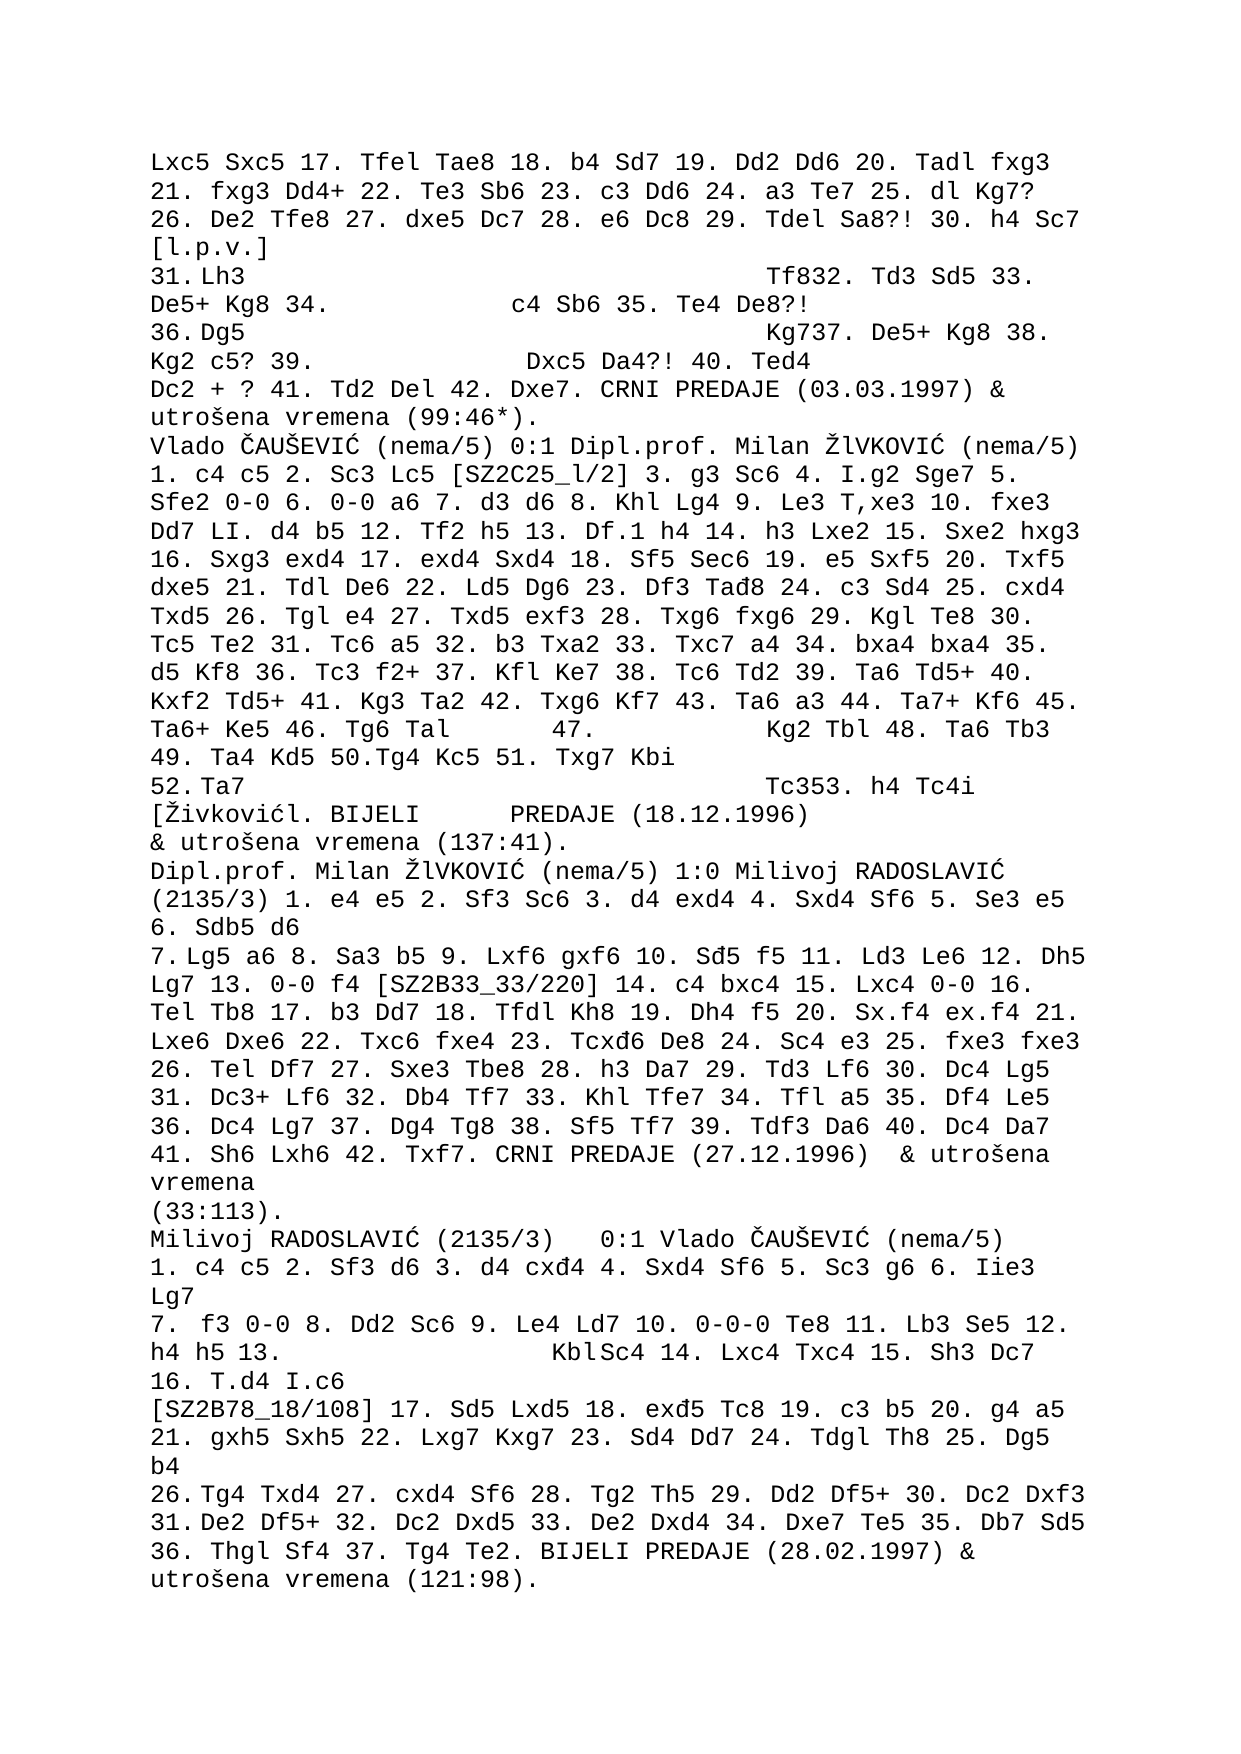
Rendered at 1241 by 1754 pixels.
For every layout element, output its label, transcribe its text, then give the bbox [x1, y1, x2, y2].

text Dc2 + ? 41. Td2 Del 42. Dxe7. CRNI PREDAJE (03.03.1997) & utrošena vremena (99:46*). [150, 377, 1090, 433]
text 26. Tg4 Txd4 27. cxd4 Sf6 28. Tg2 Th5 29. Dd2 Df5+ 30. Dc2 Dxf3 [150, 1482, 1090, 1510]
text 36. Dg5 Kg7 37. De5+ Kg8 38. Kg2 c5? 39. Dxc5 Da4?! 40. Ted4 [150, 320, 1090, 377]
text & utrošena vremena (137:41). [150, 830, 1090, 858]
text (33:113). [150, 1198, 1090, 1227]
text Lg7 13. 0-0 f4 [SZ2B33_33/220] 14. c4 bxc4 15. Lxc4 0-0 16. Tel Tb8 17. b3 Dd7 18. Tfdl Kh8 19. Dh4 f5 20. Sx.f4 ex.f4 21. Lxe6 Dxe6 22. Txc6 fxe4 23. Tcxđ6 De8 24. Sc4 e3 25. fxe3 fxe3 26. Tel Df7 27. Sxe3 Tbe8 28. h3 Da7 29. Td3 Lf6 30. Dc4 Lg5 31. Dc3+ Lf6 32. Db4 Tf7 33. Khl Tfe7 34. Tfl a5 35. Df4 Le5 36. Dc4 Lg7 37. Dg4 Tg8 38. Sf5 Tf7 39. Tdf3 Da6 40. Dc4 Da7 41. Sh6 Lxh6 42. Txf7. CRNI PREDAJE (27.12.1996) & utrošena vremena [150, 972, 1090, 1198]
text 31. De2 Df5+ 32. Dc2 Dxd5 33. De2 Dxd4 34. Dxe7 Te5 35. Db7 Sd5 36. Thgl Sf4 37. Tg4 Te2. BIJELI PREDAJE (28.02.1997) & utrošena vremena (121:98). [150, 1510, 1090, 1595]
text Vlado ČAUŠEVIĆ (nema/5) 0:1 Dipl.prof. Milan ŽlVKOVIĆ (nema/5) 1. c4 c5 2. Sc3 Lc5 [SZ2C25_l/2] 3. g3 Sc6 4. I.g2 Sge7 5. Sfe2 0-0 6. 0-0 a6 7. d3 d6 8. Khl Lg4 9. Le3 T,xe3 10. fxe3 Dd7 LI. d4 b5 12. Tf2 h5 13. Df.1 h4 14. h3 Lxe2 15. Sxe2 hxg3 16. Sxg3 exd4 17. exd4 Sxd4 18. Sf5 Sec6 19. e5 Sxf5 20. Txf5 dxe5 21. Tdl De6 22. Ld5 Dg6 23. Df3 Tađ8 24. c3 Sd4 25. cxd4 Txd5 26. Tgl e4 27. Txd5 exf3 28. Txg6 fxg6 29. Kgl Te8 30. Tc5 Te2 31. Tc6 a5 32. b3 Txa2 33. Txc7 a4 34. bxa4 bxa4 35. d5 Kf8 36. Tc3 f2+ 37. Kfl Ke7 38. Tc6 Td2 39. Ta6 Td5+ 40. Kxf2 Td5+ 41. Kg3 Ta2 42. Txg6 Kf7 43. Ta6 a3 44. Ta7+ Kf6 45. Ta6+ Ke5 46. Tg6 Tal 47. Kg2 Tbl 48. Ta6 Tb3 49. Ta4 Kd5 50. Tg4 Kc5 51. Txg7 Kbi [150, 433, 1090, 773]
text Milivoj RADOSLAVIĆ (2135/3) 0:1 Vlado ČAUŠEVIĆ (nema/5) [150, 1227, 1090, 1255]
text [SZ2B78_18/108] 17. Sd5 Lxd5 18. exđ5 Tc8 19. c3 b5 20. g4 a5 21. gxh5 Sxh5 22. Lxg7 Kxg7 23. Sd4 Dd7 24. Tdgl Th8 25. Dg5 b4 [150, 1397, 1090, 1482]
text 7. f3 0-0 8. Dd2 Sc6 9. Le4 Ld7 10. 0-0-0 Te8 11. Lb3 Se5 12. h4 h5 13. Kbl Sc4 14. Lxc4 Txc4 15. Sh3 Dc7 16. T.d4 I.c6 [150, 1312, 1090, 1397]
text 1. c4 c5 2. Sf3 d6 3. d4 cxđ4 4. Sxd4 Sf6 5. Sc3 g6 6. Iie3 Lg7 [150, 1255, 1090, 1312]
text Lxc5 Sxc5 17. Tfel Tae8 18. b4 Sd7 19. Dd2 Dd6 20. Tadl fxg3 21. fxg3 Dd4+ 22. Te3 Sb6 23. c3 Dd6 24. a3 Te7 25. dl Kg7? 26. De2 Tfe8 27. dxe5 Dc7 28. e6 Dc8 29. Tdel Sa8?! 30. h4 Sc7 [l.p.v.] [150, 150, 1090, 263]
text Dipl.prof. Milan ŽlVKOVIĆ (nema/5) 1:0 Milivoj RADOSLAVIĆ (2135/3) 1. e4 e5 2. Sf3 Sc6 3. d4 exd4 4. Sxd4 Sf6 5. Se3 e5 6. Sdb5 d6 [150, 858, 1090, 943]
text 7. Lg5 a6 8. Sa3 b5 9. Lxf6 gxf6 10. Sđ5 f5 11. Ld3 Le6 12. Dh5 [150, 943, 1090, 972]
text 52. Ta7 Tc3 53. h4 Tc4i [Živkovićl. BIJELI PREDAJE (18.12.1996) [150, 773, 1090, 830]
text 31. Lh3 Tf8 32. Td3 Sd5 33. De5+ Kg8 34. c4 Sb6 35. Te4 De8?! [150, 263, 1090, 320]
